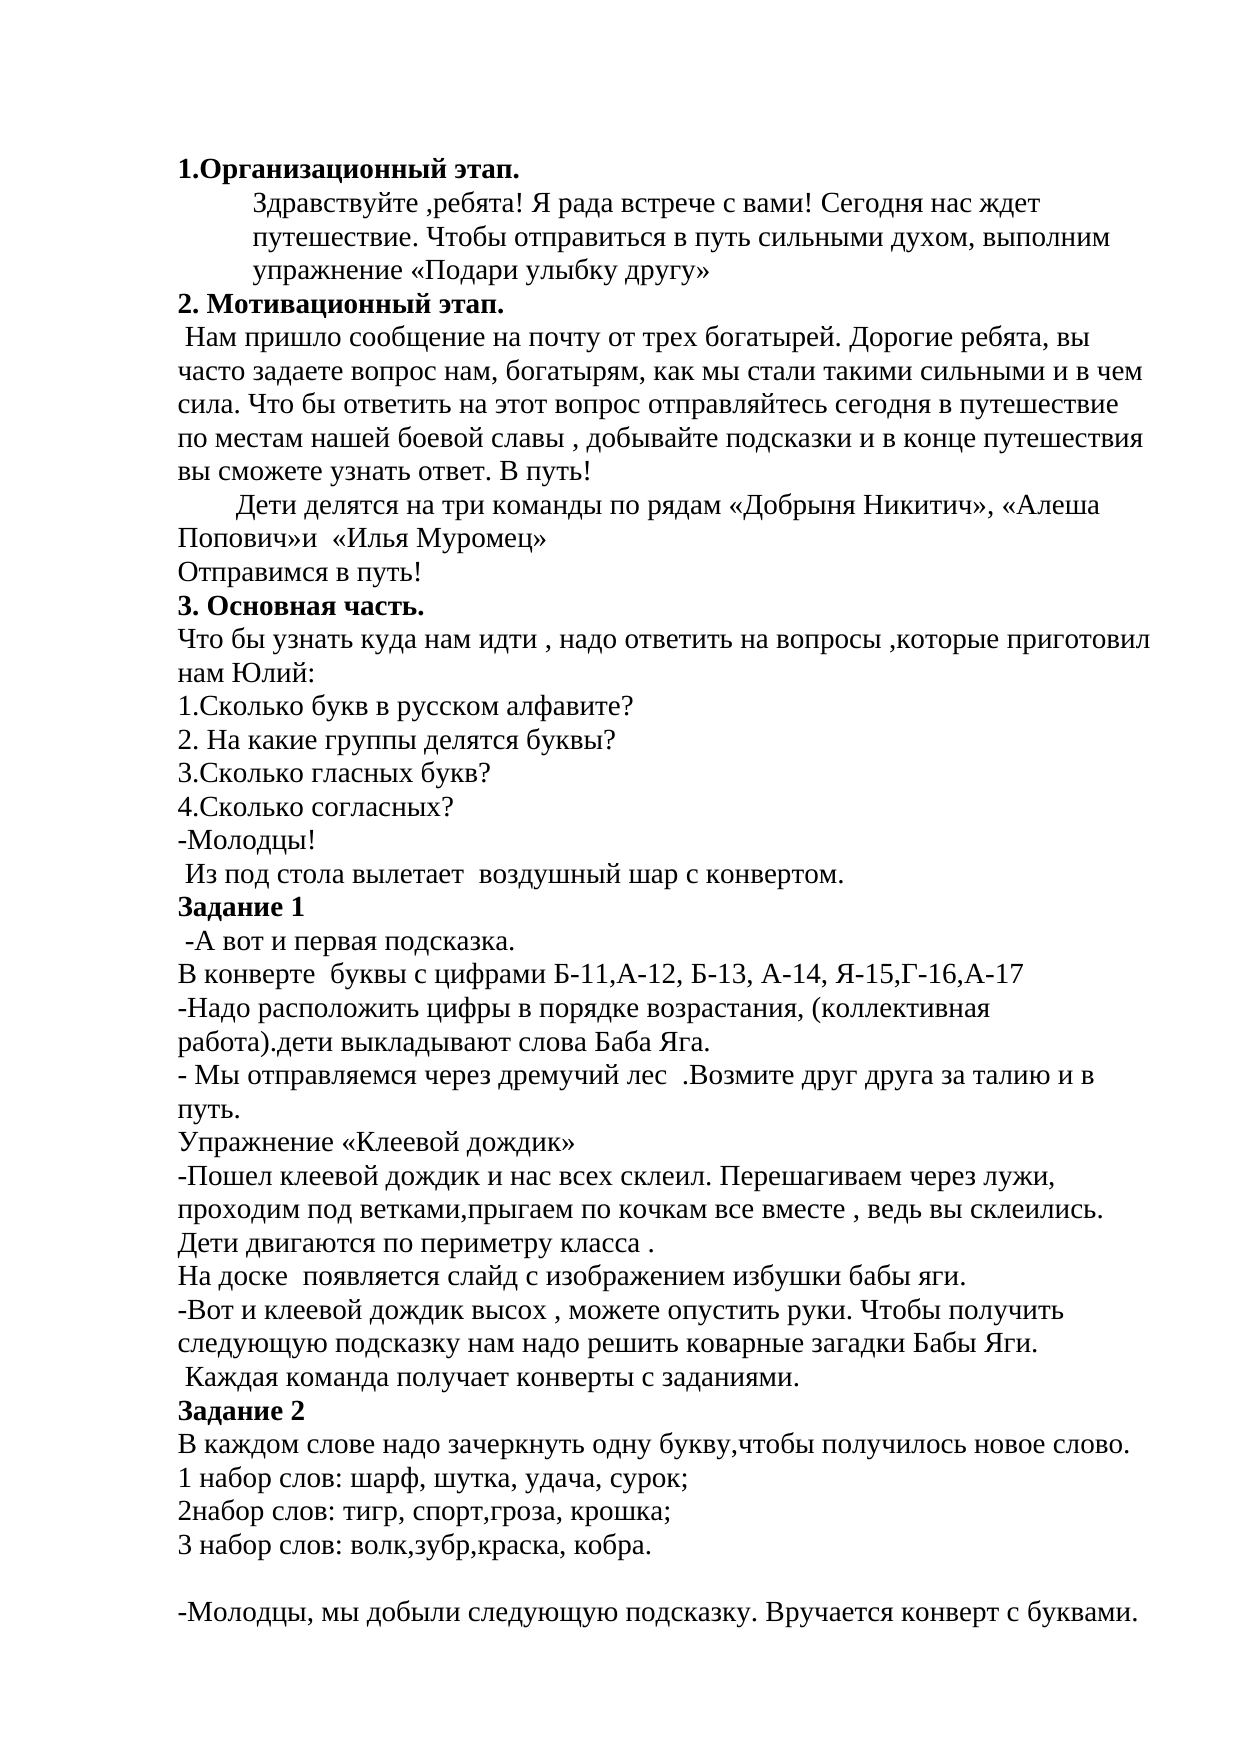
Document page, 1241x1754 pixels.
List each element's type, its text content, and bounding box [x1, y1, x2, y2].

text Здравствуйте ,ребята! Я рада встрече с вами! Сегодня нас ждет путешествие. Чтобы отправиться в путь сильными духом, выполним упражнение «Подари улыбку другу» [252, 185, 1152, 286]
text Из под стола вылетает воздушный шар с конвертом. [177, 856, 1152, 889]
text На доске появляется слайд с изображением избушки бабы яги. [177, 1258, 1152, 1292]
text -Надо расположить цифры в порядке возрастания, (коллективная работа).дети выкладывают слова Баба Яга. [177, 990, 1152, 1057]
text 2. Мотивационный этап. [177, 286, 1152, 319]
text Дети двигаются по периметру класса . [177, 1225, 1152, 1258]
text 1 набор слов: шарф, шутка, удача, сурок; [177, 1460, 1152, 1493]
text В каждом слове надо зачеркнуть одну букву,чтобы получилось новое слово. [177, 1426, 1152, 1460]
text Задание 1 [177, 889, 1152, 923]
text 2. На какие группы делятся буквы? [177, 722, 1152, 755]
text -Пошел клеевой дождик и нас всех склеил. Перешагиваем через лужи, проходим под ветками,прыгаем по кочкам все вместе , ведь вы склеились. [177, 1158, 1152, 1225]
text Задание 2 [177, 1393, 1152, 1426]
text 1.Организационный этап. [177, 152, 1152, 185]
text Нам пришло сообщение на почту от трех богатырей. Дорогие ребята, вы часто задаете вопрос нам, богатырям, как мы стали такими сильными и в чем сила. Что бы ответить на этот вопрос отправляйтесь сегодня в путешествие по местам нашей боевой славы , добывайте подсказки и в конце путешествия вы сможете узнать ответ. В путь! [177, 319, 1152, 487]
text Что бы узнать куда нам идти , надо ответить на вопросы ,которые приготовил нам Юлий: [177, 621, 1152, 688]
text Отправимся в путь! [177, 554, 1152, 588]
text В конверте буквы с цифрами Б-11,А-12, Б-13, А-14, Я-15,Г-16,А-17 [177, 957, 1152, 990]
text -Молодцы, мы добыли следующую подсказку. Вручается конверт с буквами. [177, 1594, 1152, 1627]
text 1.Сколько букв в русском алфавите? [177, 688, 1152, 722]
text -Молодцы! [177, 822, 1152, 856]
text 3. Основная часть. [177, 588, 1152, 621]
text 3 набор слов: волк,зубр,краска, кобра. [177, 1527, 1152, 1560]
text 3.Сколько гласных букв? [177, 755, 1152, 789]
text -Вот и клеевой дождик высох , можете опустить руки. Чтобы получить следующую подсказку нам надо решить коварные загадки Бабы Яги. [177, 1292, 1152, 1359]
text 4.Сколько согласных? [177, 789, 1152, 822]
text - Мы отправляемся через дремучий лес .Возмите друг друга за талию и в путь. [177, 1057, 1152, 1124]
text -А вот и первая подсказка. [177, 923, 1152, 957]
text Дети делятся на три команды по рядам «Добрыня Никитич», «Алеша Попович»и «Илья Муромец» [177, 487, 1152, 554]
text Упражнение «Клеевой дождик» [177, 1124, 1152, 1158]
text Каждая команда получает конверты с заданиями. [177, 1359, 1152, 1393]
text 2набор слов: тигр, спорт,гроза, крошка; [177, 1493, 1152, 1527]
